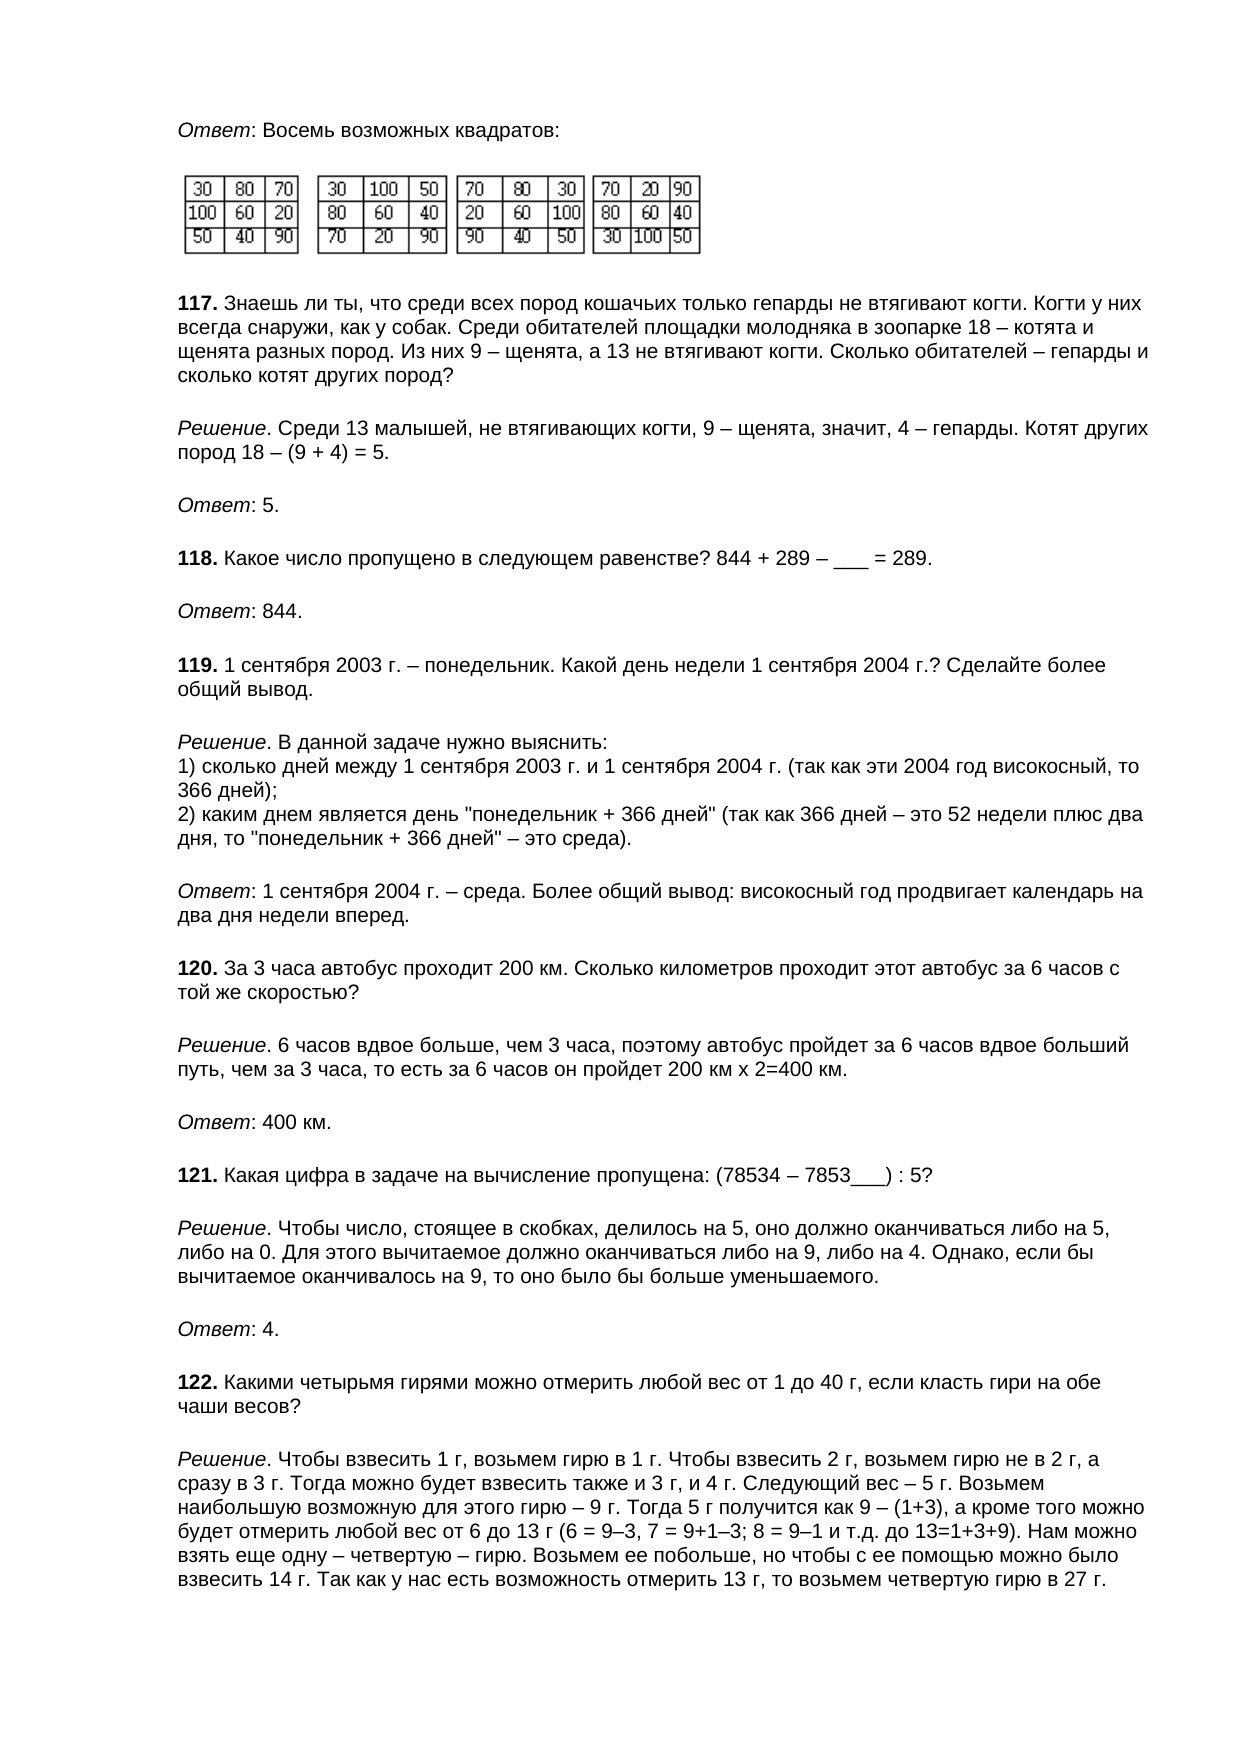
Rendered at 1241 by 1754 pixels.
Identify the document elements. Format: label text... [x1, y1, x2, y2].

text Ответ: 4. [177, 1317, 1152, 1341]
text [177, 1447, 1152, 1591]
text 119. 1 сентября 2003 г. – понедельник. Какой день недели 1 сентября 2004 г.? Сделайте более общий вывод. [177, 652, 1152, 700]
text 121. Какая цифра в задаче на вычисление пропущена: (78534 – 7853___) : 5? [177, 1163, 1152, 1187]
text Решение. Чтобы число, стоящее в скобках, делилось на 5, оно должно оканчиваться либо на 5, либо на 0. Для этого вычитаемое должно оканчиваться либо на 9, либо на 4. Однако, если бы вычитаемое оканчивалось на 9, то оно было бы больше уменьшаемого. [177, 1216, 1152, 1288]
text Ответ: Восемь возможных квадратов: [177, 118, 1152, 142]
text Решение. В данной задаче нужно выяснить: 1) сколько дней между 1 сентября 2003 г. и 1 сентября 2004 г. (так как эти 2004 год високосный, то 366 дней); 2) каким днем является день "понедельник + 366 дней" (так как 366 дней – это 52 недели плюс два дня, то "понедельник + 366 дней" – это среда). [177, 729, 1152, 849]
text 120. За 3 часа автобус проходит 200 км. Сколько километров проходит этот автобус за 6 часов с той же скоростью? [177, 956, 1152, 1003]
text Решение. Среди 13 малышей, не втягивающих когти, 9 – щенята, значит, 4 – гепарды. Котят других пород 18 – (9 + 4) = 5. [177, 416, 1152, 464]
text Решение. 6 часов вдвое больше, чем 3 часа, поэтому автобус пройдет за 6 часов вдвое больший путь, чем за 3 часа, то есть за 6 часов он пройдет 200 км x 2=400 км. [177, 1033, 1152, 1081]
text Ответ: 844. [177, 599, 1152, 623]
text Ответ: 400 км. [177, 1110, 1152, 1134]
picture [177, 171, 707, 262]
text Ответ: 5. [177, 493, 1152, 517]
text Ответ: 1 сентября 2004 г. – среда. Более общий вывод: високосный год продвигает календарь на два дня недели вперед. [177, 878, 1152, 926]
text 122. Какими четырьмя гирями можно отмерить любой вес от 1 до 40 г, если класть гири на обе чаши весов? [177, 1370, 1152, 1418]
text 118. Какое число пропущено в следующем равенстве? 844 + 289 – ___ = 289. [177, 546, 1152, 570]
text 117. Знаешь ли ты, что среди всех пород кошачьих только гепарды не втягивают когти. Когти у них всегда снаружи, как у собак. Среди обитателей площадки молодняка в зоопарке 18 – котята и щенята разных пород. Из них 9 – щенята, а 13 не втягивают когти. Сколько обитателей – гепарды и сколько котят других пород? [177, 291, 1152, 387]
